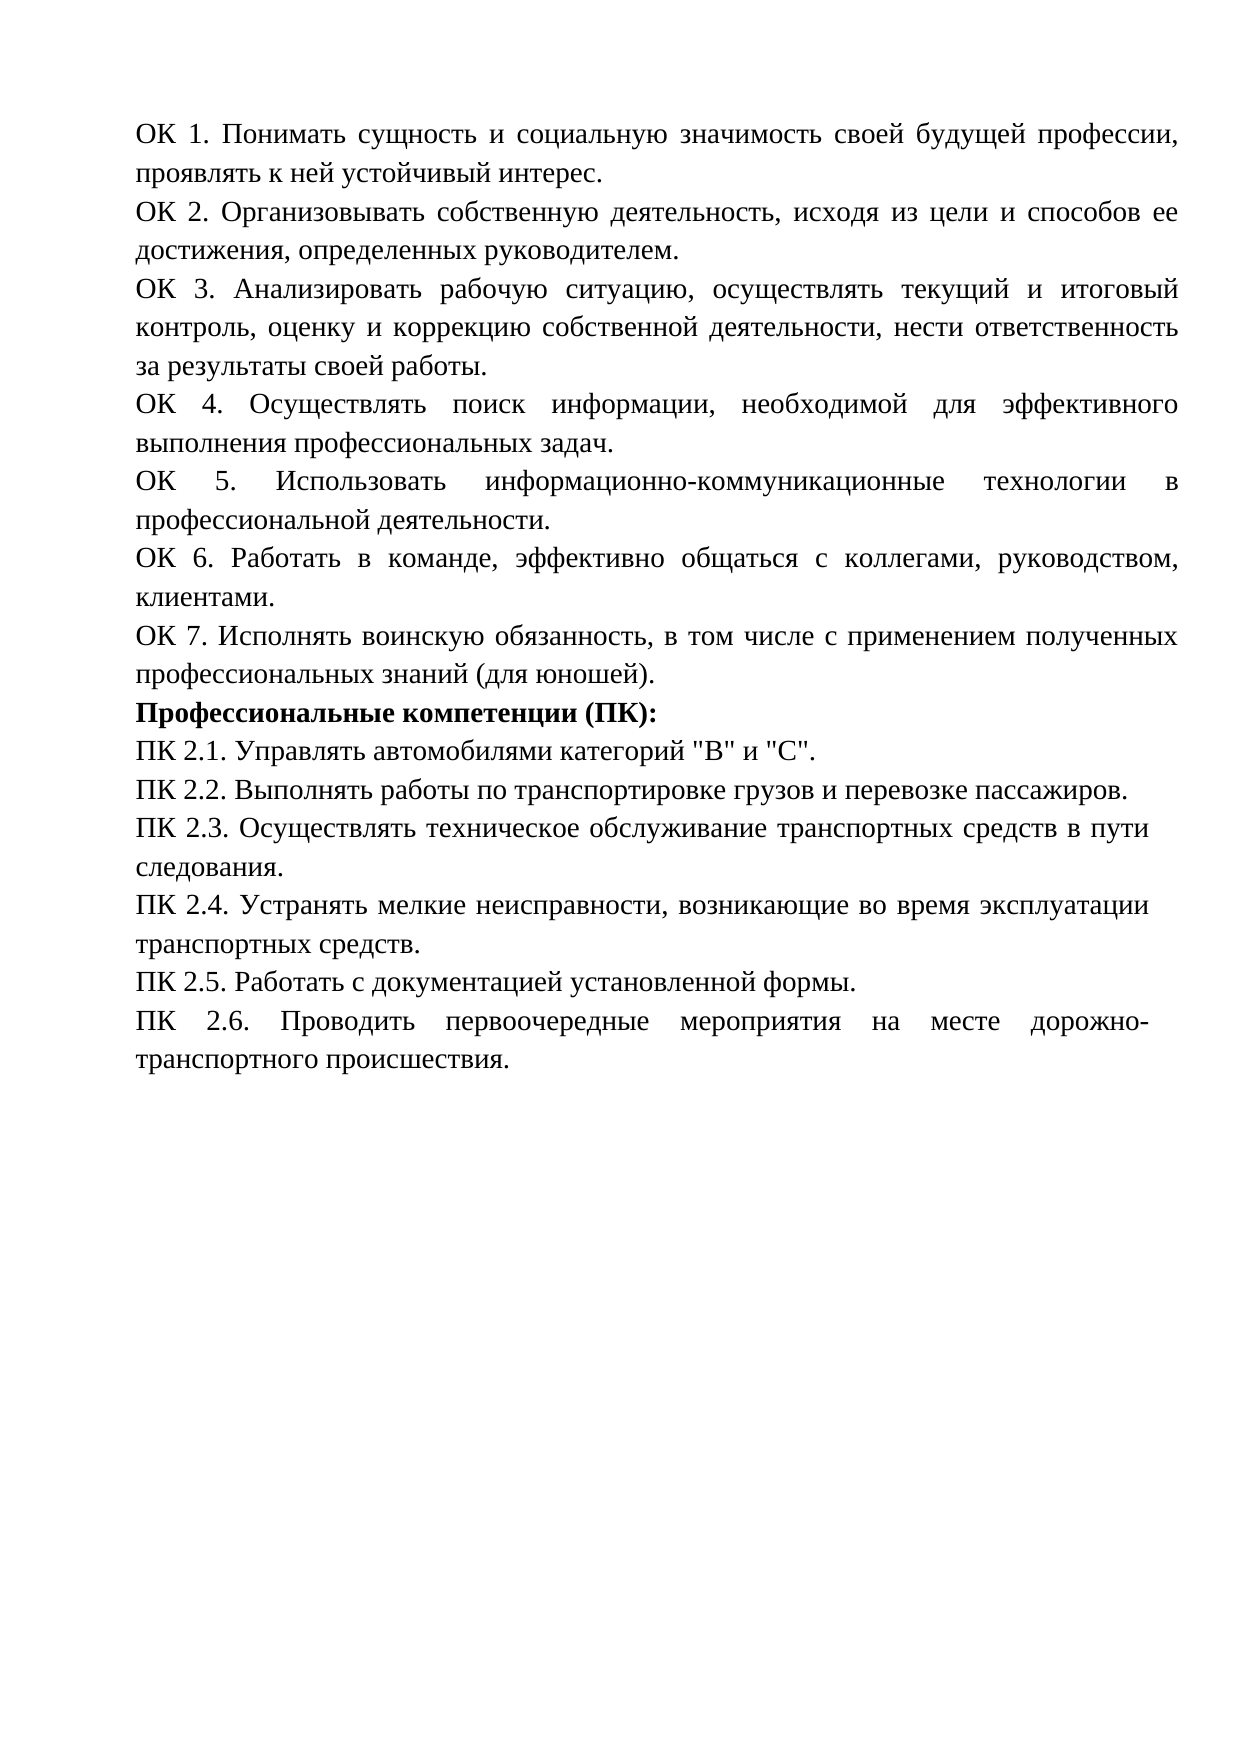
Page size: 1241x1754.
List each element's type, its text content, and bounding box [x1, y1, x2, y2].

text ПК 2.4. Устранять мелкие неисправности, возникающие во время эксплуатации транспортных средств. [135, 887, 1150, 959]
text ПК 2.5. Работать с документацией установленной формы. [135, 964, 1150, 998]
text ОК 5. Использовать информационно-коммуникационные технологии в профессиональной деятельности. [135, 463, 1180, 536]
text ОК 4. Осуществлять поиск информации, необходимой для эффективного выполнения профессиональных задач. [135, 386, 1180, 458]
text ОК 7. Исполнять воинскую обязанность, в том числе с применением полученных профессиональных знаний (для юношей). [135, 618, 1180, 690]
text ПК 2.6. Проводить первоочередные мероприятия на месте дорожно-транспортного происшествия. [135, 1003, 1150, 1075]
text ПК 2.1. Управлять автомобилями категорий "B" и "C". [135, 733, 1150, 767]
text ОК 3. Анализировать рабочую ситуацию, осуществлять текущий и итоговый контроль, оценку и коррекцию собственной деятельности, нести ответственность за результаты своей работы. [135, 271, 1180, 381]
text Профессиональные компетенции (ПК): [135, 695, 1180, 728]
text ПК 2.3. Осуществлять техническое обслуживание транспортных средств в пути следования. [135, 810, 1150, 882]
text ОК 1. Понимать сущность и социальную значимость своей будущей профессии, проявлять к ней устойчивый интерес. [135, 117, 1180, 189]
text ПК 2.2. Выполнять работы по транспортировке грузов и перевозке пассажиров. [135, 772, 1150, 805]
text ОК 2. Организовывать собственную деятельность, исходя из цели и способов ее достижения, определенных руководителем. [135, 194, 1180, 266]
text ОК 6. Работать в команде, эффективно общаться с коллегами, руководством, клиентами. [135, 541, 1180, 613]
